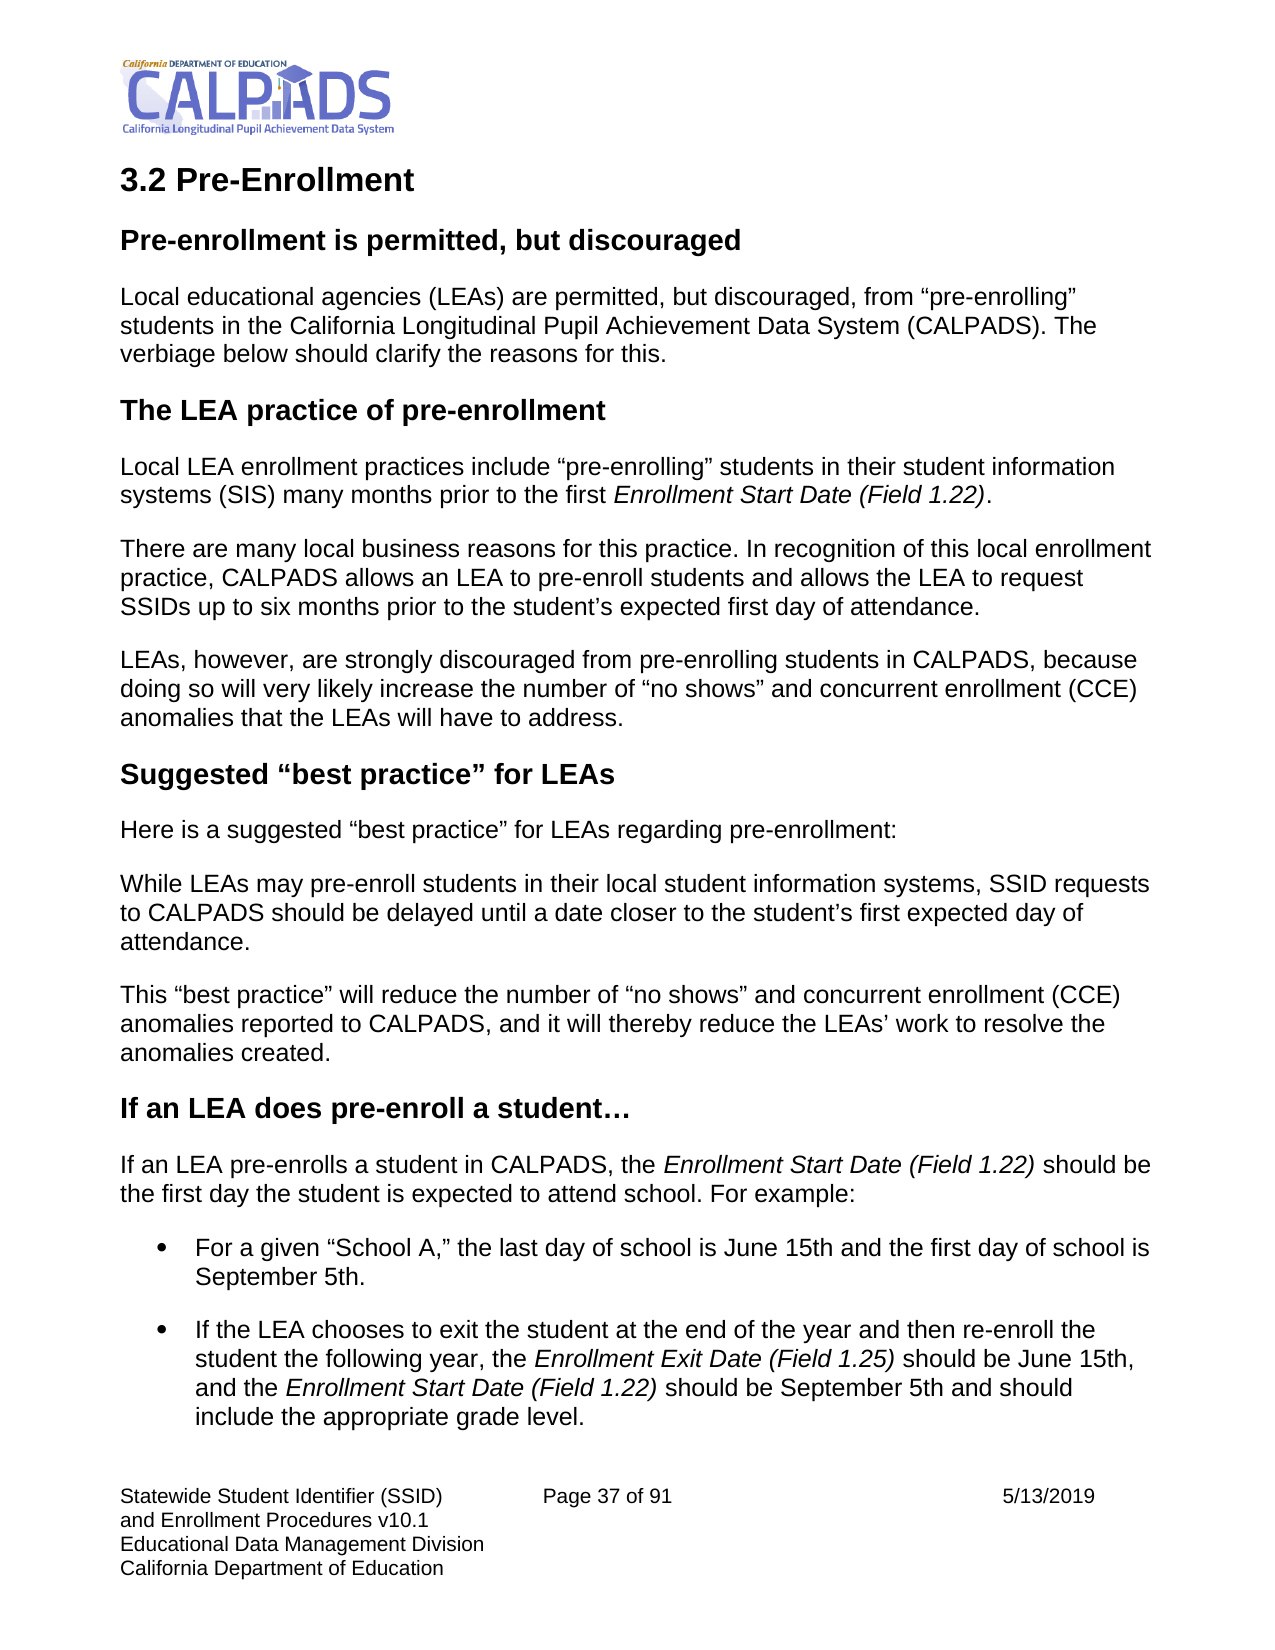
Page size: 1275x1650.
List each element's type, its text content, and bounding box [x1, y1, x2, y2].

text LEAs, however, are strongly discouraged from pre-enrolling students in CALPADS, because doing so will very likely increase the number of “no shows” and concurrent enrollment (CCE) anomalies that the LEAs will have to address. [120, 646, 1155, 732]
text There are many local business reasons for this practice. In recognition of this local enrollment practice, CALPADS allows an LEA to pre-enroll students and allows the LEA to request SSIDs up to six months prior to the student’s expected first day of attendance. [120, 534, 1155, 621]
subtitle 3.2 Pre-Enrollment [120, 160, 1155, 198]
text This “best practice” will reduce the number of “no shows” and concurrent enrollment (CCE) anomalies reported to CALPADS, and it will thereby reduce the LEAs’ work to resolve the anomalies created. [120, 980, 1155, 1067]
text Local educational agencies (LEAs) are permitted, but discouraged, from “pre-enrolling” students in the California Longitudinal Pupil Achievement Data System (CALPADS). The verbiage below should clarify the reasons for this. [120, 282, 1155, 368]
subtitle Pre-enrollment is permitted, but discouraged [120, 223, 1155, 257]
text Local LEA enrollment practices include “pre-enrolling” students in their student information systems (SIS) many months prior to the first Enrollment Start Date (Field 1.22). [120, 452, 1155, 509]
subtitle Suggested “best practice” for LEAs [120, 757, 1155, 790]
text While LEAs may pre-enroll students in their local student information systems, SSID requests to CALPADS should be delayed until a date closer to the student’s first expected day of attendance. [120, 869, 1155, 955]
subtitle The LEA practice of pre-enrollment [120, 393, 1155, 427]
subtitle If an LEA does pre-enroll a student… [120, 1092, 1155, 1125]
list If the LEA chooses to exit the student at the end of the year and then re-enroll the student the following year, the Enrollment Exit Date (Field 1.25) should be June 15th, and the Enrollment Start Date (Field 1.22) should be September 5th and should include the appropriate grade level. [157, 1315, 1155, 1430]
text If an LEA pre-enrolls a student in CALPADS, the Enrollment Start Date (Field 1.22) should be the first day the student is expected to attend school. For example: [120, 1150, 1155, 1208]
list For a given “School A,” the last day of school is June 15th and the first day of school is September 5th. [157, 1233, 1155, 1290]
text Here is a suggested “best practice” for LEAs regarding pre-enrollment: [120, 815, 1155, 844]
picture [120, 60, 404, 135]
